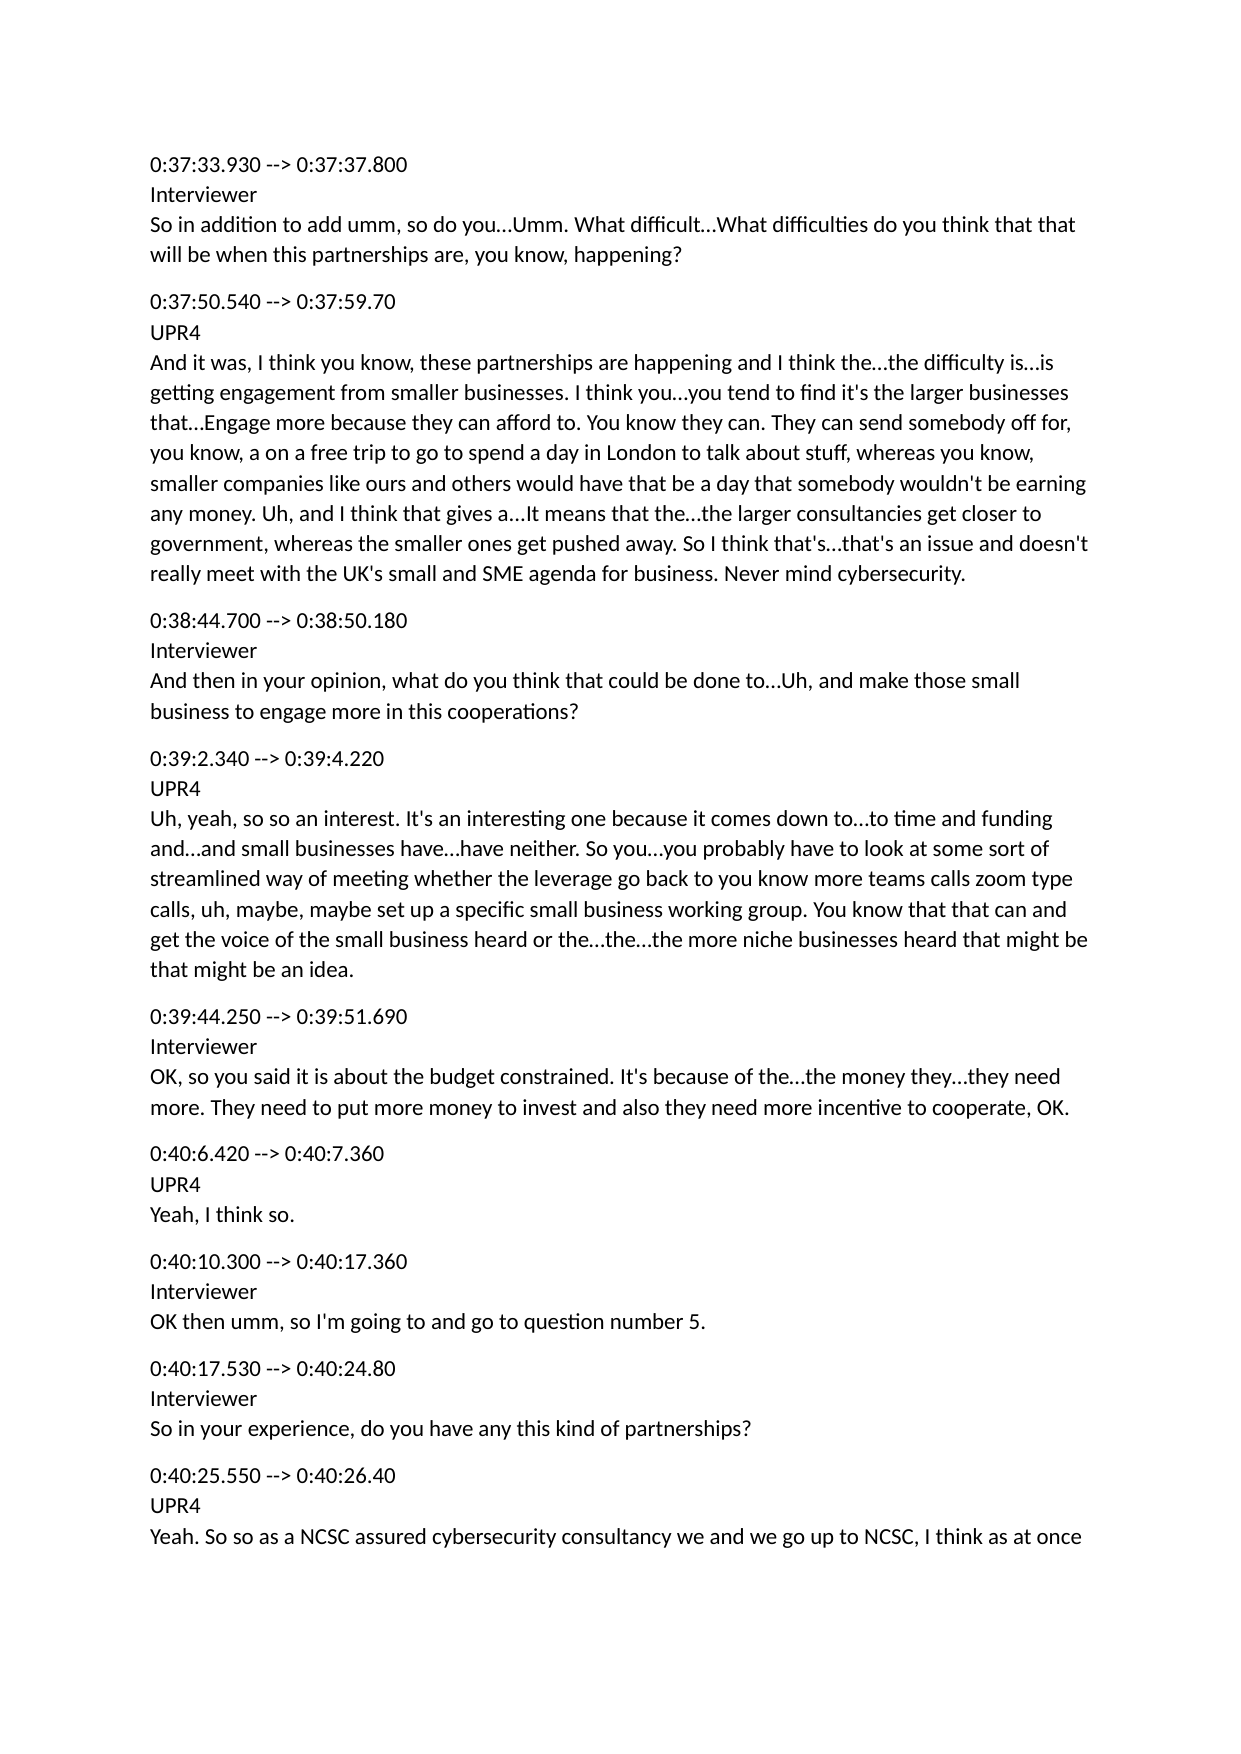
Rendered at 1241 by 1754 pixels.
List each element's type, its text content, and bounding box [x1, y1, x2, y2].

text 0:39:2.340 --> 0:39:4.220 UPR4 Uh, yeah, so so an interest. It's an interesting one because it comes down to…to time and funding and…and small businesses have…have neither. So you…you probably have to look at some sort of streamlined way of meeting whether the leverage go back to you know more teams calls zoom type calls, uh, maybe, maybe set up a specific small business working group. You know that that can and get the voice of the small business heard or the…the…the more niche businesses heard that might be that might be an idea. [150, 744, 1090, 983]
text 0:39:44.250 --> 0:39:51.690 Interviewer OK, so you said it is about the budget constrained. It's because of the…the money they…they need more. They need to put more money to invest and also they need more incentive to cooperate, OK. [150, 1002, 1090, 1121]
text 0:40:10.300 --> 0:40:17.360 Interviewer OK then umm, so I'm going to and go to question number 5. [150, 1247, 1090, 1335]
text 0:40:6.420 --> 0:40:7.360 UPR4 Yeah, I think so. [150, 1139, 1090, 1228]
text 0:37:33.930 --> 0:37:37.800 Interviewer So in addition to add umm, so do you…Umm. What difficult…What difficulties do you think that that will be when this partnerships are, you know, happening? [150, 150, 1090, 269]
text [150, 1461, 1090, 1550]
text 0:38:44.700 --> 0:38:50.180 Interviewer And then in your opinion, what do you think that could be done to…Uh, and make those small business to engage more in this cooperations? [150, 606, 1090, 725]
text 0:40:17.530 --> 0:40:24.80 Interviewer So in your experience, do you have any this kind of partnerships? [150, 1354, 1090, 1443]
text 0:37:50.540 --> 0:37:59.70 UPR4 And it was, I think you know, these partnerships are happening and I think the…the difficulty is…is getting engagement from smaller businesses. I think you…you tend to find it's the larger businesses that…Engage more because they can afford to. You know they can. They can send somebody off for, you know, a on a free trip to go to spend a day in London to talk about stuff, whereas you know, smaller companies like ours and others would have that be a day that somebody wouldn't be earning any money. Uh, and I think that gives a...It means that the…the larger consultancies get closer to government, whereas the smaller ones get pushed away. So I think that's…that's an issue and doesn't really meet with the UK's small and SME agenda for business. Never mind cybersecurity. [150, 287, 1090, 587]
